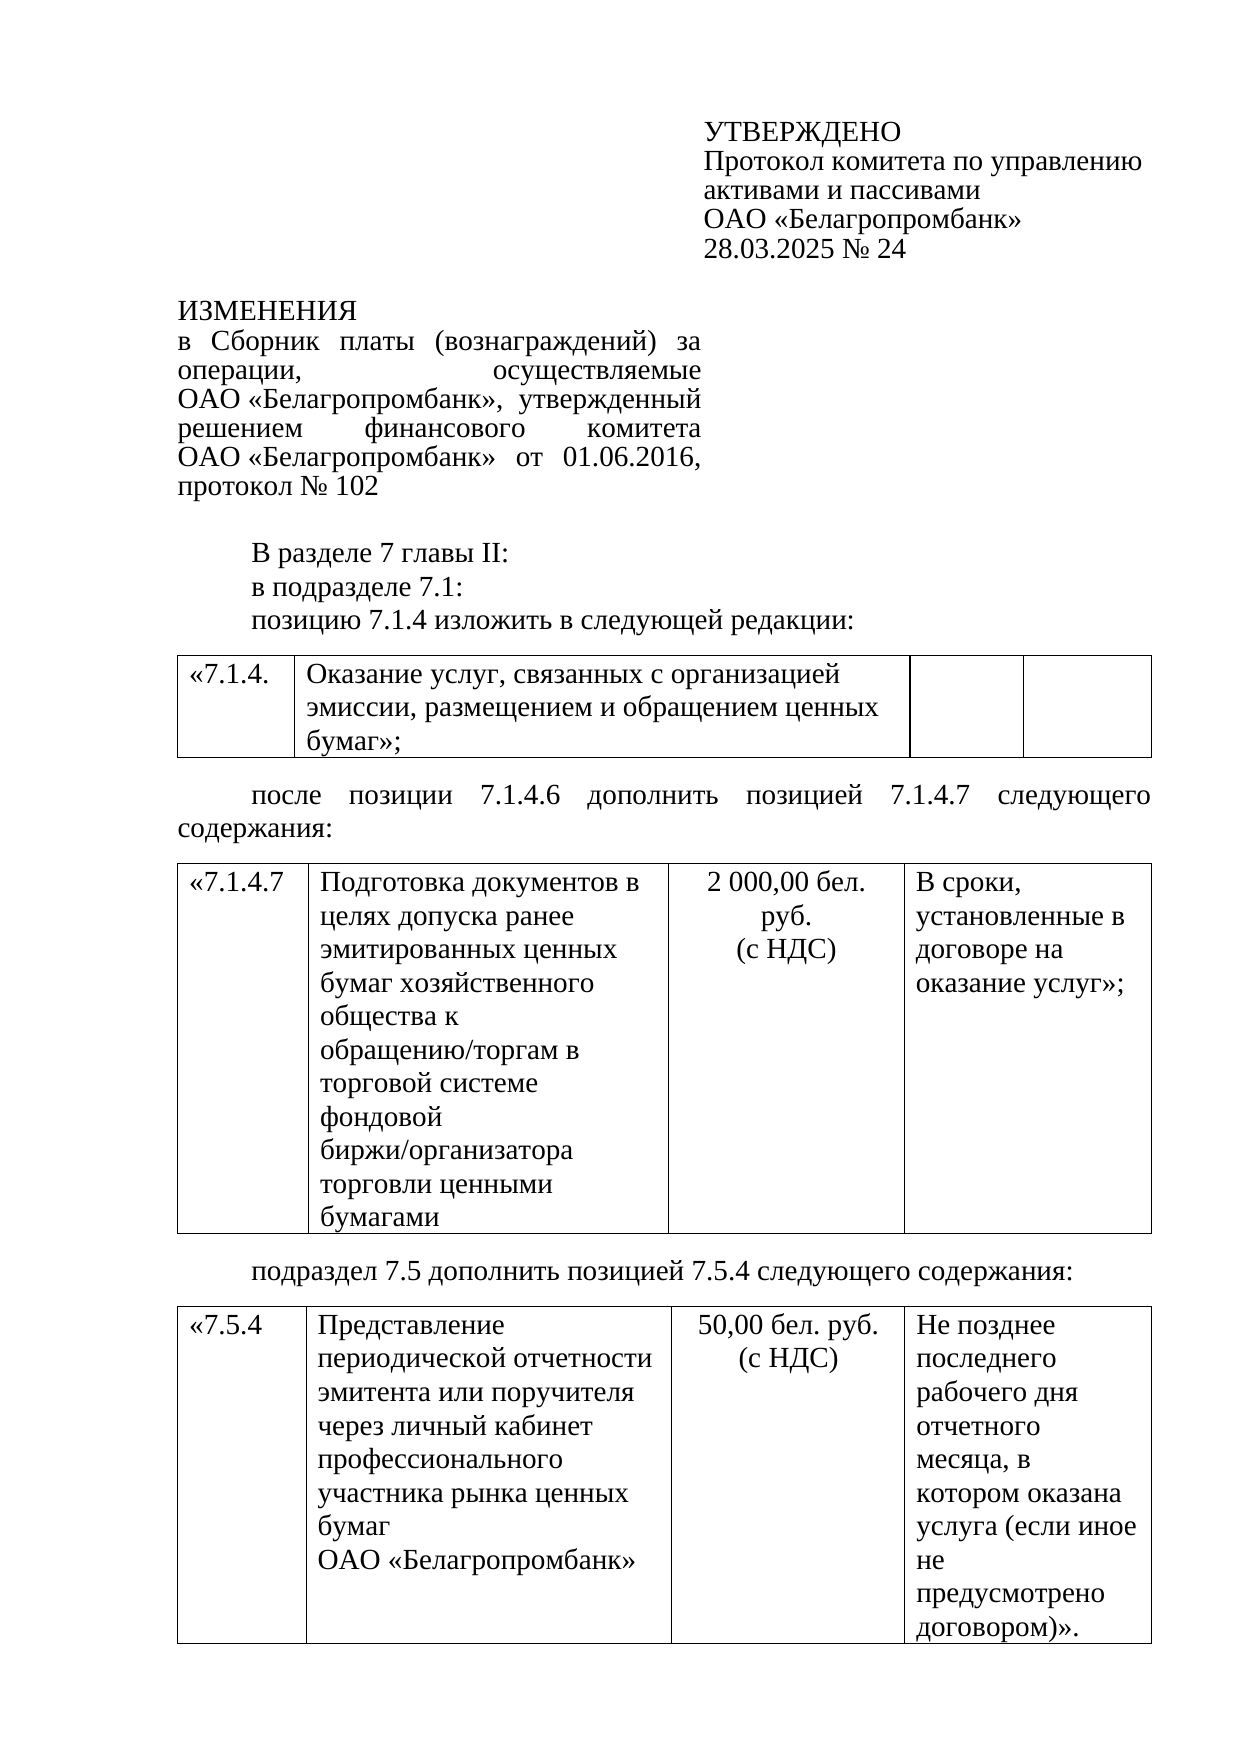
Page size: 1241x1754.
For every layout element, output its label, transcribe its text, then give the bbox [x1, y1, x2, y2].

table_header 50,00 бел. руб. (с НДС) [672, 1307, 904, 1642]
table_header Не позднее последнего рабочего дня отчетного месяца, в котором оказана услуга (если иное не предусмотрено договором)». [905, 1307, 1151, 1642]
text ИЗМЕНЕНИЯ [177, 297, 701, 327]
table_header [1024, 656, 1151, 757]
table_header [911, 656, 1023, 757]
table_header «7.1.4.7 [178, 864, 308, 1233]
text В разделе 7 главы II: [177, 535, 1152, 569]
text в Сборник платы (вознаграждений) за операции, осуществляемые ОАО «Белагропромбанк», утвержденный решением финансового комитета ОАО «Белагропромбанк» от 01.06.2016, протокол № 102 [177, 327, 701, 502]
text позицию 7.1.4 изложить в следующей редакции: [177, 602, 1152, 636]
table_header «7.1.4. [178, 656, 294, 757]
table_header Оказание услуг, связанных с организацией эмиссии, размещением и обращением ценных бумаг»; [295, 656, 909, 757]
table_header В сроки, установленные в договоре на оказание услуг»; [905, 864, 1151, 1233]
table_header Подготовка документов в целях допуска ранее эмитированных ценных бумаг хозяйственного общества к обращению/торгам в торговой системе фондовой биржи/организатора торговли ценными бумагами [309, 864, 668, 1233]
text в подразделе 7.1: [177, 569, 1152, 602]
table_header УТВЕРЖДЕНО Протокол комитета по управлению активами и пассивами ОАО «Белагропромбанк» 28.03.2025 № 24 [692, 118, 1223, 264]
table_header 2 000,00 бел. руб. (с НДС) [669, 864, 904, 1233]
table_header Представление периодической отчетности эмитента или поручителя через личный кабинет профессионального участника рынка ценных бумаг ОАО «Белагропромбанк» [307, 1307, 671, 1642]
text подраздел 7.5 дополнить позицией 7.5.4 следующего содержания: [177, 1253, 1152, 1287]
text после позиции 7.1.4.6 дополнить позицией 7.1.4.7 следующего содержания: [177, 777, 1152, 844]
table_header «7.5.4 [178, 1307, 306, 1642]
